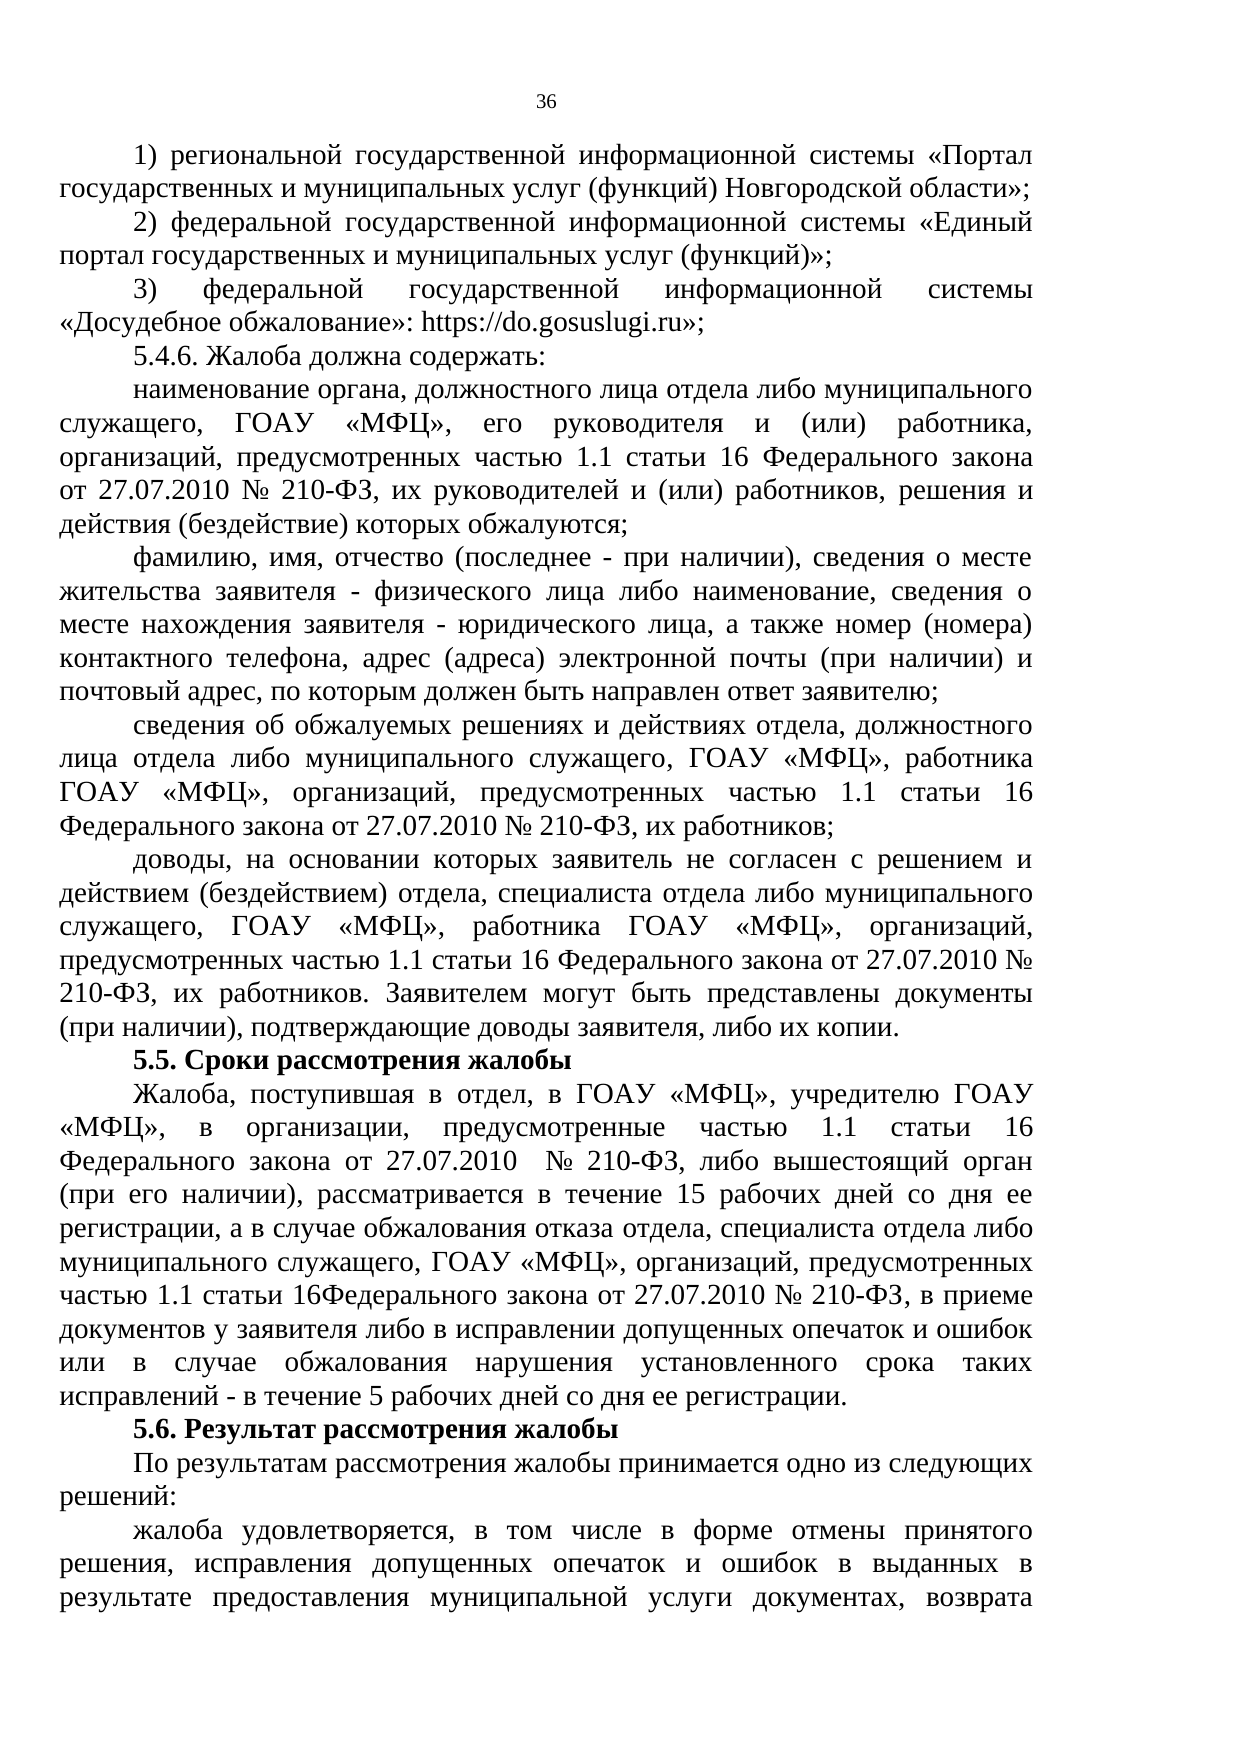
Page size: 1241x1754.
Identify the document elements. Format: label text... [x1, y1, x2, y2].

text 3) федеральной государственной информационной системы «Досудебное обжалование»: https://do.gosuslugi.ru»; [59, 271, 1033, 338]
text 1) региональной государственной информационной системы «Портал государственных и муниципальных услуг (функций) Новгородской области»; [59, 137, 1033, 204]
text 5.4.6. Жалоба должна содержать: [59, 338, 1033, 372]
text сведения об обжалуемых решениях и действиях отдела, должностного лица отдела либо муниципального служащего, ГОАУ «МФЦ», работника ГОАУ «МФЦ», организаций, предусмотренных частью 1.1 статьи 16 Федерального закона от 27.07.2010 № 210-ФЗ, их работников; [59, 707, 1033, 841]
text наименование органа, должностного лица отдела либо муниципального служащего, ГОАУ «МФЦ», его руководителя и (или) работника, организаций, предусмотренных частью 1.1 статьи 16 Федерального закона от 27.07.2010 № 210-ФЗ, их руководителей и (или) работников, решения и действия (бездействие) которых обжалуются; [59, 372, 1033, 539]
text фамилию, имя, отчество (последнее - при наличии), сведения о месте жительства заявителя - физического лица либо наименование, сведения о месте нахождения заявителя - юридического лица, а также номер (номера) контактного телефона, адрес (адреса) электронной почты (при наличии) и почтовый адрес, по которым должен быть направлен ответ заявителю; [59, 539, 1033, 707]
text 2) федеральной государственной информационной системы «Единый портал государственных и муниципальных услуг (функций)»; [59, 204, 1033, 271]
text Жалоба, поступившая в отдел, в ГОАУ «МФЦ», учредителю ГОАУ «МФЦ», в организации, предусмотренные частью 1.1 статьи 16 Федерального закона от 27.07.2010 № 210-ФЗ, либо вышестоящий орган (при его наличии), рассматривается в течение 15 рабочих дней со дня ее регистрации, а в случае обжалования отказа отдела, специалиста отдела либо муниципального служащего, ГОАУ «МФЦ», организаций, предусмотренных частью 1.1 статьи 16Федерального закона от 27.07.2010 № 210-ФЗ, в приеме документов у заявителя либо в исправлении допущенных опечаток и ошибок или в случае обжалования нарушения установленного срока таких исправлений - в течение 5 рабочих дней со дня ее регистрации. [59, 1076, 1033, 1411]
text доводы, на основании которых заявитель не согласен с решением и действием (бездействием) отдела, специалиста отдела либо муниципального служащего, ГОАУ «МФЦ», работника ГОАУ «МФЦ», организаций, предусмотренных частью 1.1 статьи 16 Федерального закона от 27.07.2010 № 210-ФЗ, их работников. Заявителем могут быть представлены документы (при наличии), подтверждающие доводы заявителя, либо их копии. [59, 841, 1033, 1042]
text 5.6. Результат рассмотрения жалобы [59, 1411, 1033, 1445]
text 5.5. Сроки рассмотрения жалобы [59, 1042, 1033, 1076]
text По результатам рассмотрения жалобы принимается одно из следующих решений: [59, 1445, 1033, 1512]
